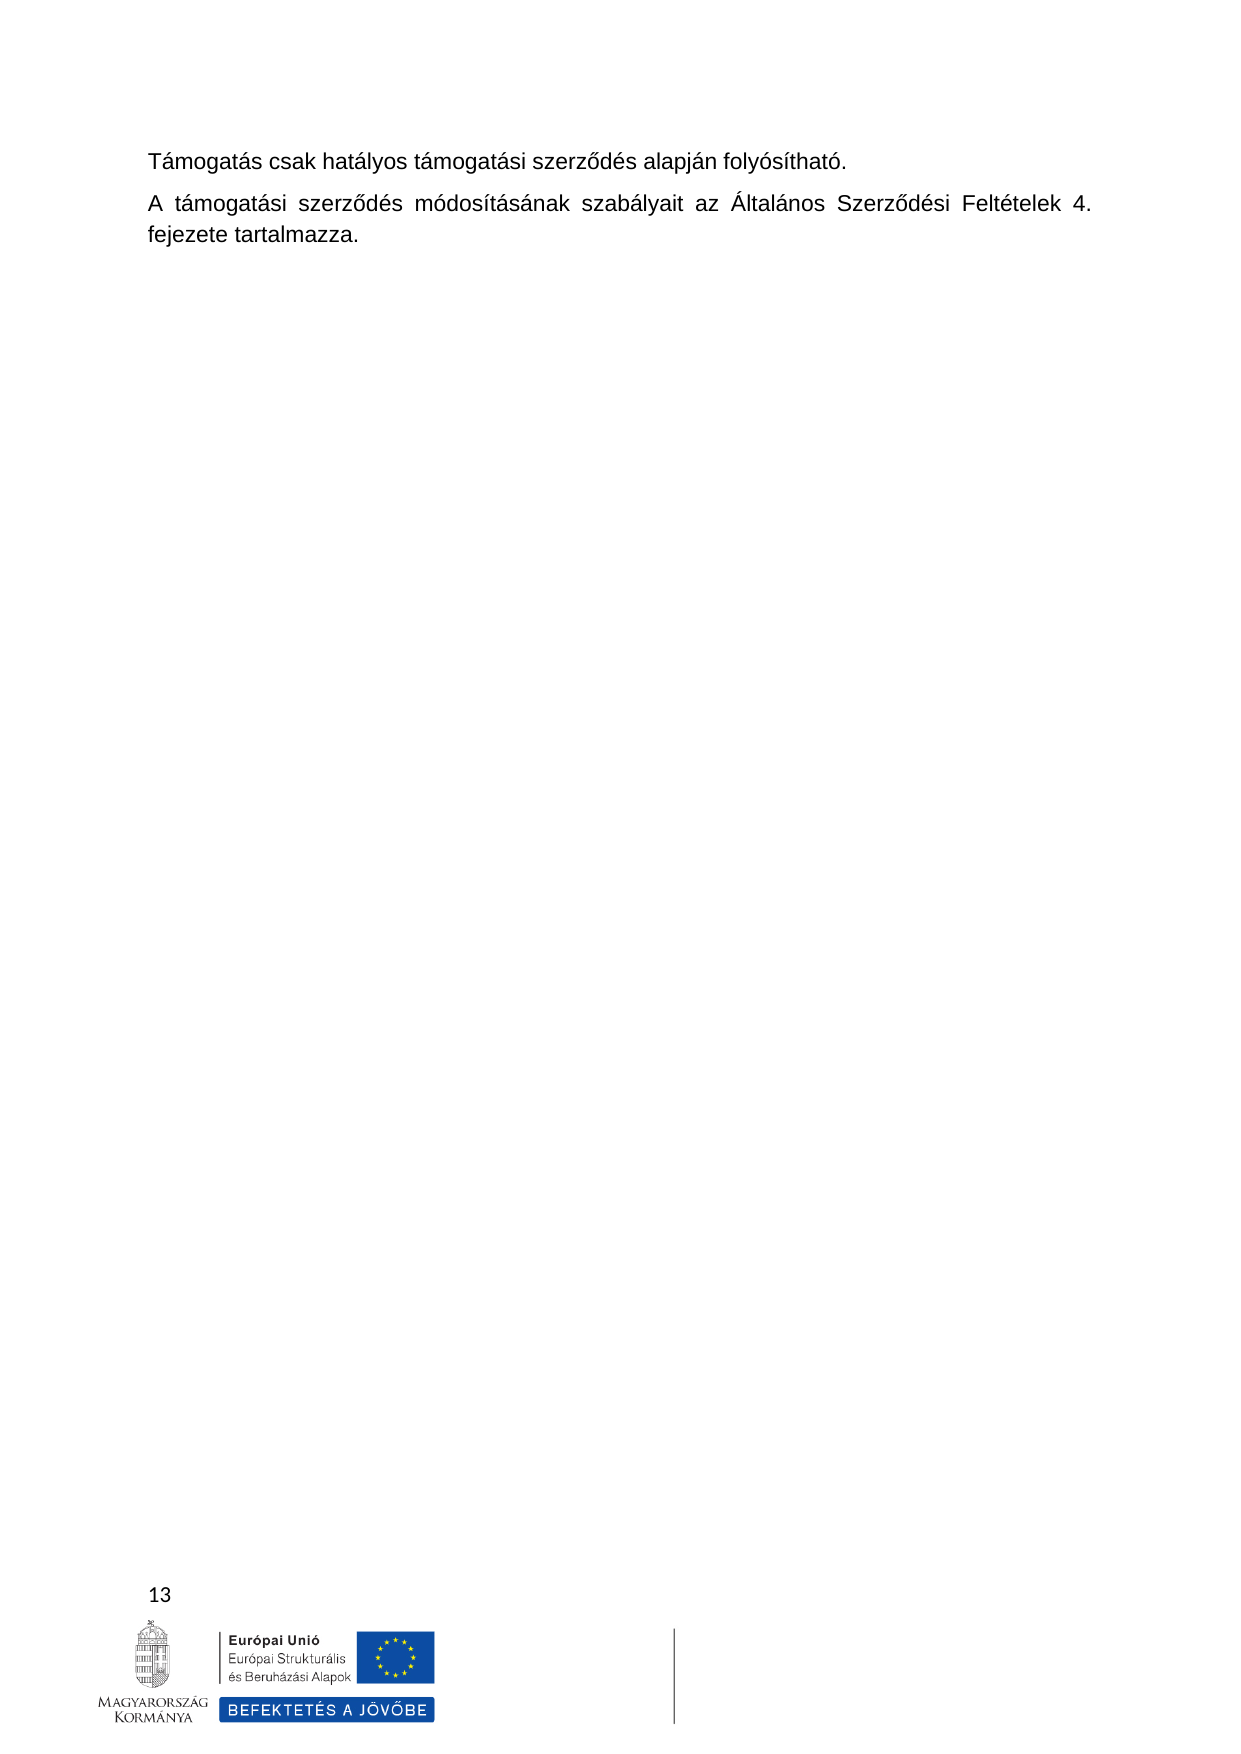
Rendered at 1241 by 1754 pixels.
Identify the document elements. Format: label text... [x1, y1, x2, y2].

text Támogatás csak hatályos támogatási szerződés alapján folyósítható. [148, 148, 1093, 174]
picture [23, 1581, 685, 1754]
text A támogatási szerződés módosításának szabályait az Általános Szerződési Feltételek 4. fejezete tartalmazza. [148, 190, 1093, 247]
